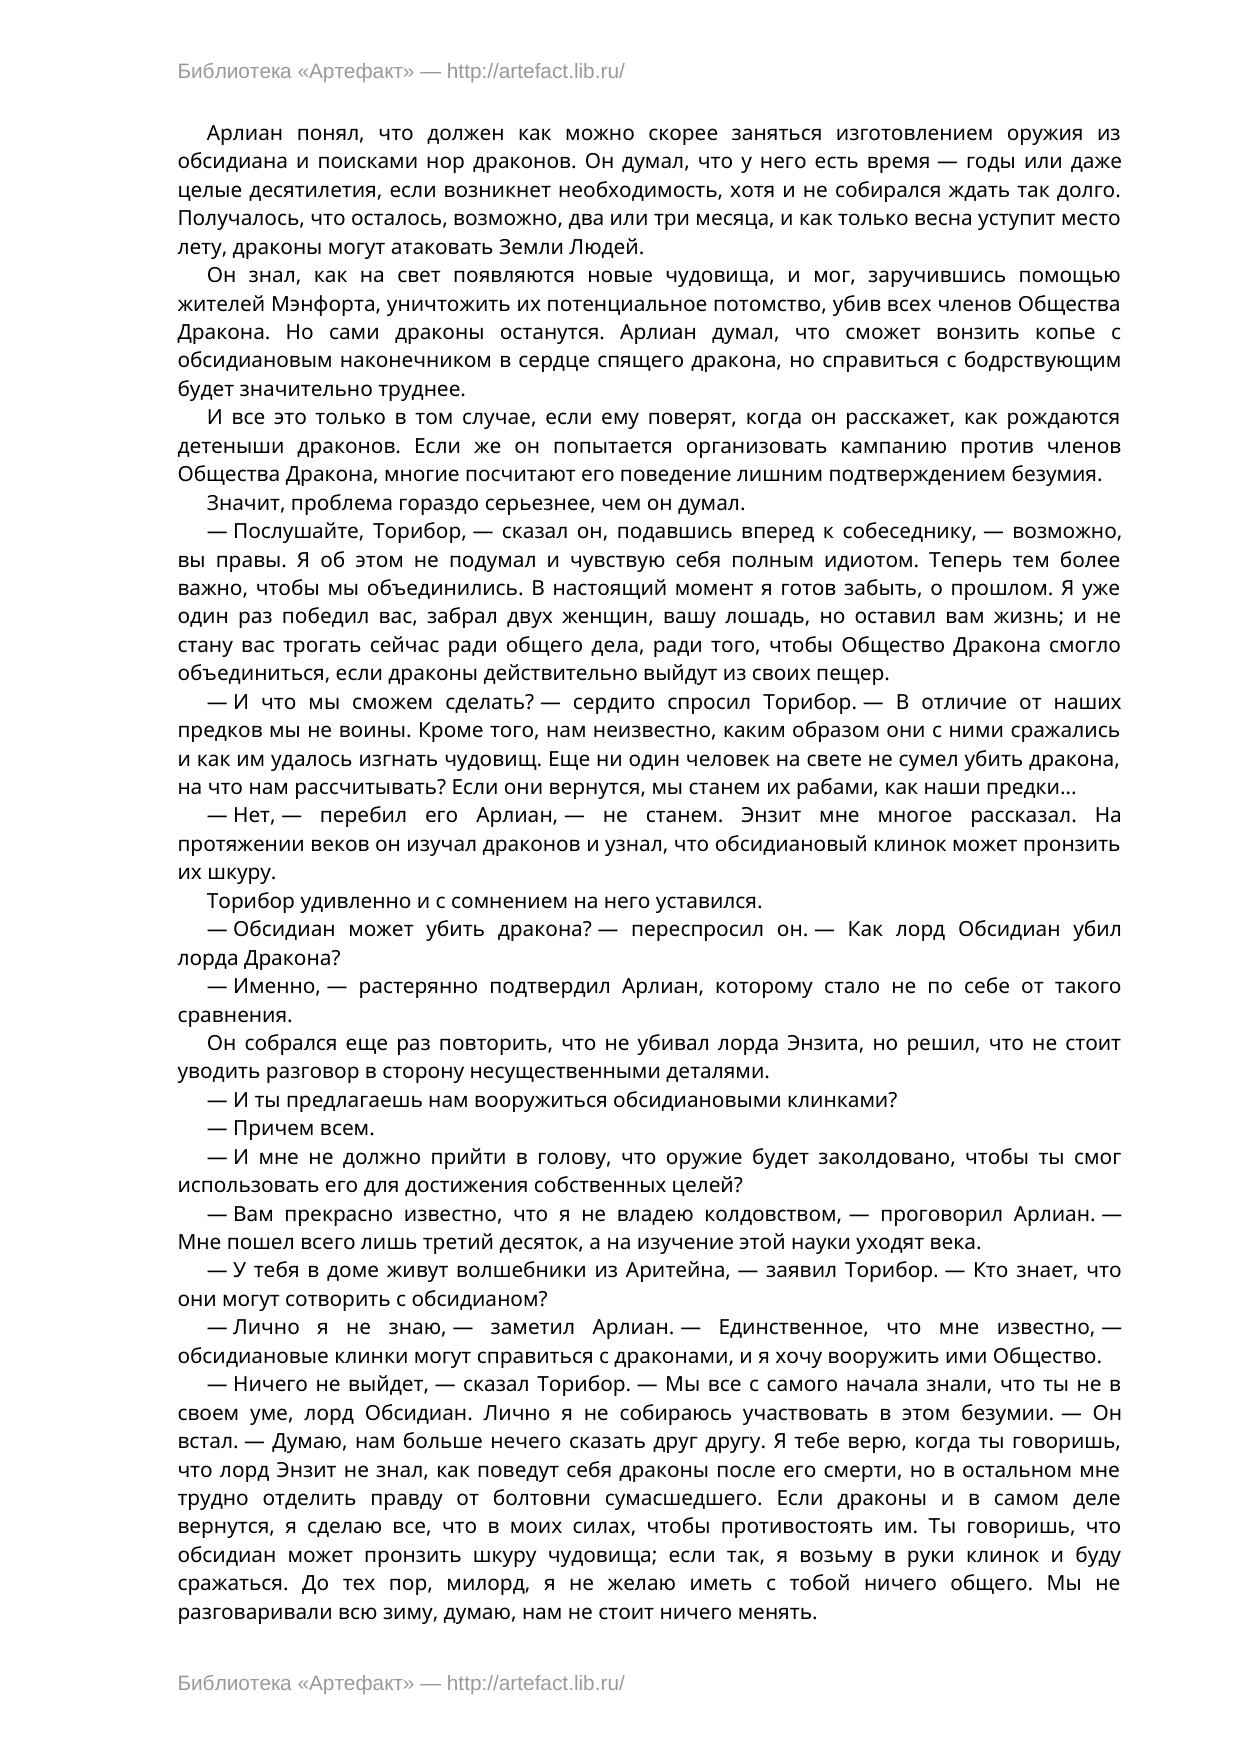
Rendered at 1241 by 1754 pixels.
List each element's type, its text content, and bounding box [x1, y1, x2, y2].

text Арлиан понял, что должен как можно скорее заняться изготовлением оружия из обсидиана и поисками нор драконов. Он думал, что у него есть время — годы или даже целые десятилетия, если возникнет необходимость, хотя и не собирался ждать так долго. Получалось, что осталось, возможно, два или три месяца, и как только весна уступит место лету, драконы могут атаковать Земли Людей. [177, 118, 1122, 260]
text И все это только в том случае, если ему поверят, когда он расскажет, как рождаются детеныши драконов. Если же он попытается организовать кампанию против членов Общества Дракона, многие посчитают его поведение лишним подтверждением безумия. [177, 402, 1122, 488]
text — Обсидиан может убить дракона? — переспросил он. — Как лорд Обсидиан убил лорда Дракона? [177, 914, 1122, 971]
text — И что мы сможем сделать? — сердито спросил Торибор. — В отличие от наших предков мы не воины. Кроме того, нам неизвестно, каким образом они с ними сражались и как им удалось изгнать чудовищ. Еще ни один человек на свете не сумел убить дракона, на что нам рассчитывать? Если они вернутся, мы станем их рабами, как наши предки... [177, 687, 1122, 801]
text Он знал, как на свет появляются новые чудовища, и мог, заручившись помощью жителей Мэнфорта, уничтожить их потенциальное потомство, убив всех членов Общества Дракона. Но сами драконы останутся. Арлиан думал, что сможет вонзить копье с обсидиановым наконечником в сердце спящего дракона, но справиться с бодрствующим будет значительно труднее. [177, 260, 1122, 402]
text — Послушайте, Торибор, — сказал он, подавшись вперед к собеседнику, — возможно, вы правы. Я об этом не подумал и чувствую себя полным идиотом. Теперь тем более важно, чтобы мы объединились. В настоящий момент я готов забыть, о прошлом. Я уже один раз победил вас, забрал двух женщин, вашу лошадь, но оставил вам жизнь; и не стану вас трогать сейчас ради общего дела, ради того, чтобы Общество Дракона смогло объединиться, если драконы действительно выйдут из своих пещер. [177, 516, 1122, 687]
text Он собрался еще раз повторить, что не убивал лорда Энзита, но решил, что не стоит уводить разговор в сторону несущественными деталями. [177, 1028, 1122, 1085]
text — Вам прекрасно известно, что я не владею колдовством, — проговорил Арлиан. — Мне пошел всего лишь третий десяток, а на изучение этой науки уходят века. [177, 1199, 1122, 1256]
text — Ничего не выйдет, — сказал Торибор. — Мы все с самого начала знали, что ты не в своем уме, лорд Обсидиан. Лично я не собираюсь участвовать в этом безумии. — Он встал. — Думаю, нам больше нечего сказать друг другу. Я тебе верю, когда ты говоришь, что лорд Энзит не знал, как поведут себя драконы после его смерти, но в остальном мне трудно отделить правду от болтовни сумасшедшего. Если драконы и в самом деле вернутся, я сделаю все, что в моих силах, чтобы противостоять им. Ты говоришь, что обсидиан может пронзить шкуру чудовища; если так, я возьму в руки клинок и буду сражаться. До тех пор, милорд, я не желаю иметь с тобой ничего общего. Мы не разговаривали всю зиму, думаю, нам не стоит ничего менять. [177, 1369, 1122, 1625]
text — У тебя в доме живут волшебники из Аритейна, — заявил Торибор. — Кто знает, что они могут сотворить с обсидианом? [177, 1256, 1122, 1312]
text Торибор удивленно и с сомнением на него уставился. [177, 886, 1122, 914]
text — Причем всем. [177, 1113, 1122, 1142]
text — И мне не должно прийти в голову, что оружие будет заколдовано, чтобы ты смог использовать его для достижения собственных целей? [177, 1142, 1122, 1199]
text Значит, проблема гораздо серьезнее, чем он думал. [177, 488, 1122, 516]
text — Лично я не знаю, — заметил Арлиан. — Единственное, что мне известно, — обсидиановые клинки могут справиться с драконами, и я хочу вооружить ими Общество. [177, 1312, 1122, 1369]
text — Именно, — растерянно подтвердил Арлиан, которому стало не по себе от такого сравнения. [177, 971, 1122, 1028]
text — Нет, — перебил его Арлиан, — не станем. Энзит мне многое рассказал. На протяжении веков он изучал драконов и узнал, что обсидиановый клинок может пронзить их шкуру. [177, 801, 1122, 886]
text — И ты предлагаешь нам вооружиться обсидиановыми клинками? [177, 1085, 1122, 1113]
